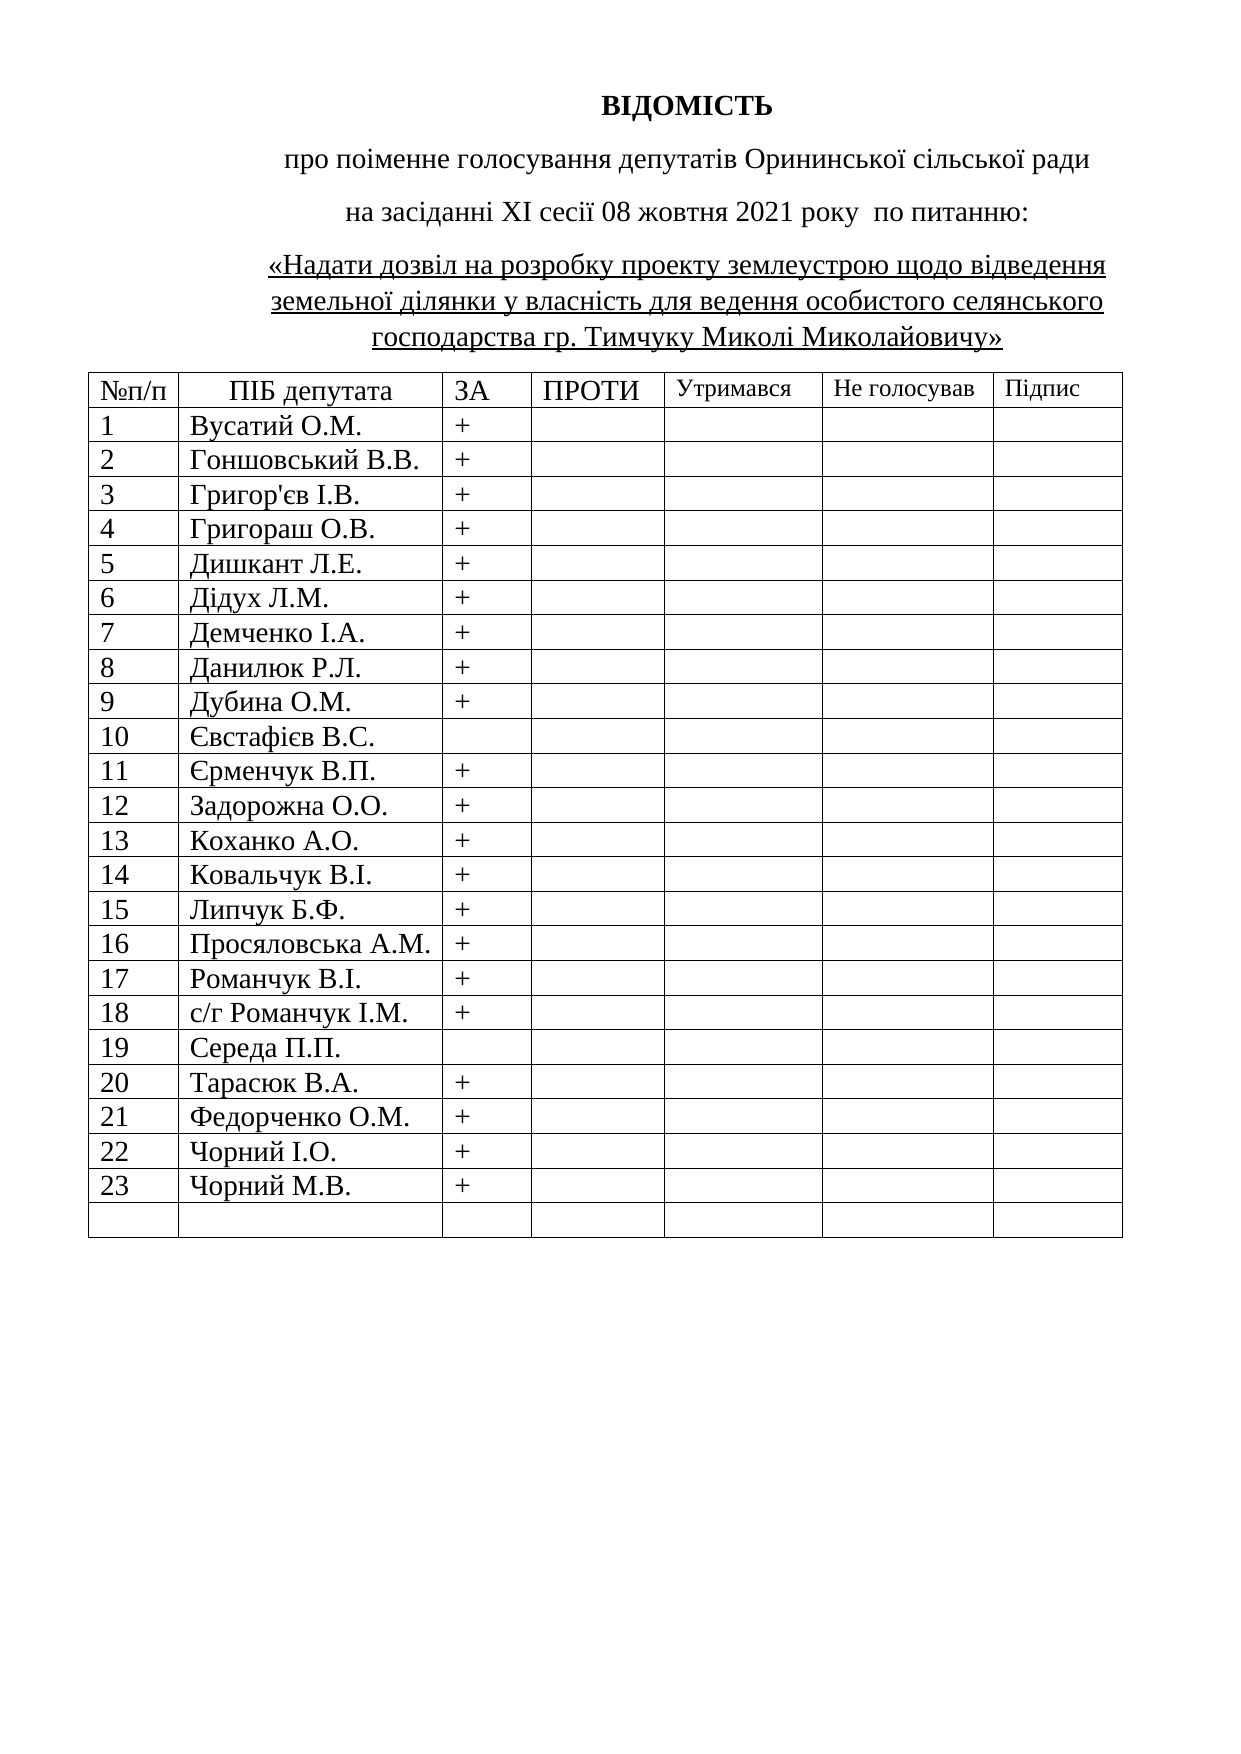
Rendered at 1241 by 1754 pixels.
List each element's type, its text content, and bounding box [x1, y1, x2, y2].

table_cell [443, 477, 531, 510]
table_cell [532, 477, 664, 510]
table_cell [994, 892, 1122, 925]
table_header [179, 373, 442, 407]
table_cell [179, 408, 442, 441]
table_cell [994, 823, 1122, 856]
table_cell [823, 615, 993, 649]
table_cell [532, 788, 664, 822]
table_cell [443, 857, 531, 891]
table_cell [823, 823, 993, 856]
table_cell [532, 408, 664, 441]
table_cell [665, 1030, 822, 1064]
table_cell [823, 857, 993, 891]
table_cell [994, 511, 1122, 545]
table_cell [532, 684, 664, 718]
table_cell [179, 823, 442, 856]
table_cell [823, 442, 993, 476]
text ВІДОМІСТЬ [223, 88, 1152, 122]
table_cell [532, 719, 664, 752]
text про поіменне голосування депутатів Орининської сільської ради [223, 141, 1152, 175]
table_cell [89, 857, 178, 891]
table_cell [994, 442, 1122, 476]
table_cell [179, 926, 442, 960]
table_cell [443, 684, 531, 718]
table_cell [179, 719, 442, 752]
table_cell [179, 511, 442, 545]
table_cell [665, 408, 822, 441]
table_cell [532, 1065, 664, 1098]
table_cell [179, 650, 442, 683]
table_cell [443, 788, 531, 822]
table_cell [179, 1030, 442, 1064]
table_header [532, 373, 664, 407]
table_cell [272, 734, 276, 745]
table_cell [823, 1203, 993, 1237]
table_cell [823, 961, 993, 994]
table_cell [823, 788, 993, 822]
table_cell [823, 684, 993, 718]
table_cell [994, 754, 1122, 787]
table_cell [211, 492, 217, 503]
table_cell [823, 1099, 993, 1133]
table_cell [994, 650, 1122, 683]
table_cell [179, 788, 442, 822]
text на засіданні XI сесії 08 жовтня 2021 року по питанню: [223, 194, 1152, 228]
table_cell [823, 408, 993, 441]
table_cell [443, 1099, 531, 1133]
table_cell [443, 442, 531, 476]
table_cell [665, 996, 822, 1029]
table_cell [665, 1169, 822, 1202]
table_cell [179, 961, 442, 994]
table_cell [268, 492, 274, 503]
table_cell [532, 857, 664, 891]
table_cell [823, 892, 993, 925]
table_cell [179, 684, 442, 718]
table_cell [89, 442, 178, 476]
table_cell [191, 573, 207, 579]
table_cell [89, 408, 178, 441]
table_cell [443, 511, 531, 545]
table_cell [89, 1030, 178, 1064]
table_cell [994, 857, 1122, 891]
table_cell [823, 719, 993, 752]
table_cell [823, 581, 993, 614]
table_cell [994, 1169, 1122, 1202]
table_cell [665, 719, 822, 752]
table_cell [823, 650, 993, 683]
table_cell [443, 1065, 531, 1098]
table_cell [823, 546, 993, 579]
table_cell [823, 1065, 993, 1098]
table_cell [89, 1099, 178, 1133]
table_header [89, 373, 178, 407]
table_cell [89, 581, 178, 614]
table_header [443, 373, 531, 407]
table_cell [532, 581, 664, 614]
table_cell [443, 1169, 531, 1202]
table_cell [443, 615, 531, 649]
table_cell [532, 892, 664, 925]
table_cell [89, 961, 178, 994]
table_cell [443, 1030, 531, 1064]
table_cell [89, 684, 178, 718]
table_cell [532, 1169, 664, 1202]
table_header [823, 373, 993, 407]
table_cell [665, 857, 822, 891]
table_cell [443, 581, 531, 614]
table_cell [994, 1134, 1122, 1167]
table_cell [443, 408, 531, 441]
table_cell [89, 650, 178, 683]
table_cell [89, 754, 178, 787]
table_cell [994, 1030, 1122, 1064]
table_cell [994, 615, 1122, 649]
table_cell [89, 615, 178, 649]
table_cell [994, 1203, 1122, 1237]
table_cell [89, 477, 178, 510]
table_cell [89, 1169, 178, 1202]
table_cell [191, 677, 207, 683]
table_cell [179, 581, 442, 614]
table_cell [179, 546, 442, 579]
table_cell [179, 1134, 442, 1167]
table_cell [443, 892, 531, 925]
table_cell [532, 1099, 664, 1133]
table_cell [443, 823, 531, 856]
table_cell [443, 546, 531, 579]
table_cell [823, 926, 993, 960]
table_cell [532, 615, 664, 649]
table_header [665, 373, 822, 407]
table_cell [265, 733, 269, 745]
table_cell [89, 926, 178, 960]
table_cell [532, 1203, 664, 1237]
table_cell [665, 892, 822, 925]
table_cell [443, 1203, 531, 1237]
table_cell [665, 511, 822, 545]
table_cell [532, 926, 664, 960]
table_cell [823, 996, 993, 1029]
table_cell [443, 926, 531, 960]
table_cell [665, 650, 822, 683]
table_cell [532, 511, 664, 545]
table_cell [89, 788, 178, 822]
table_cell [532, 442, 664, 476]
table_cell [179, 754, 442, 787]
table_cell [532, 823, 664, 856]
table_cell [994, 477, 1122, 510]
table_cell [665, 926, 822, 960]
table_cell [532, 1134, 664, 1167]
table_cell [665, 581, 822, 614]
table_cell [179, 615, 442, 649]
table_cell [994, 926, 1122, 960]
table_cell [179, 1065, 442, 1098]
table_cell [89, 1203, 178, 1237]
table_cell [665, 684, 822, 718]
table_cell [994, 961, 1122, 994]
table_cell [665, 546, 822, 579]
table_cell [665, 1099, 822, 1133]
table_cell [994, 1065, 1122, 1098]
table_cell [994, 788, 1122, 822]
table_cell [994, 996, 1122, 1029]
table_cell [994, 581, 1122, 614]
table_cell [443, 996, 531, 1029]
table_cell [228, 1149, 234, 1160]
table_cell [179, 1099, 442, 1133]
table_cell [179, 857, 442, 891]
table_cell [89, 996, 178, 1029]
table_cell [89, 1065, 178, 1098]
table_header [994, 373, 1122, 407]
text «Надати дозвіл на розробку проекту землеустрою щодо відведення земельної ділянки у власність для ведення особистого селянського господарства гр. Тимчуку Миколі Миколайовичу» [223, 247, 1152, 353]
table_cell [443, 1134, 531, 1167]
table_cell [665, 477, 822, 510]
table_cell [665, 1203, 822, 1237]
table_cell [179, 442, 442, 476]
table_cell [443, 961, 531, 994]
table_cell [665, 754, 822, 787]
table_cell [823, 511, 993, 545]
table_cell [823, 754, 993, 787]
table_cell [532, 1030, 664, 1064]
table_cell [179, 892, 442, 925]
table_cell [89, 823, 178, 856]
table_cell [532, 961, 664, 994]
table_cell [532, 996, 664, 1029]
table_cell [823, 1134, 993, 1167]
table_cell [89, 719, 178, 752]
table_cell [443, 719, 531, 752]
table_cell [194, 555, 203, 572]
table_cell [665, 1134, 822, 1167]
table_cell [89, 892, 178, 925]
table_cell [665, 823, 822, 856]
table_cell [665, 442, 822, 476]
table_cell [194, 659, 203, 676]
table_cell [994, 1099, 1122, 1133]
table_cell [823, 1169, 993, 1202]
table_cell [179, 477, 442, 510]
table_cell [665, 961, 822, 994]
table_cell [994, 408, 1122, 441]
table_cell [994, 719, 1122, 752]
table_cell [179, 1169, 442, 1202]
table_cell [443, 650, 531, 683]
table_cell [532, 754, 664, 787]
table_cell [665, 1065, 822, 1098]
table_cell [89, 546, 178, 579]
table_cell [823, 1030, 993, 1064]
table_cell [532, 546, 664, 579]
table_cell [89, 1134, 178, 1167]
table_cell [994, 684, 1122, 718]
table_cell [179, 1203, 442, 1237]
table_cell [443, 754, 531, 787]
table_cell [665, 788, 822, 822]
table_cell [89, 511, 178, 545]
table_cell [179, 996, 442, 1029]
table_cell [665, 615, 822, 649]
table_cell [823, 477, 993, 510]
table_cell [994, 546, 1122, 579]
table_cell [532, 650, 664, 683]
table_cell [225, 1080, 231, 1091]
